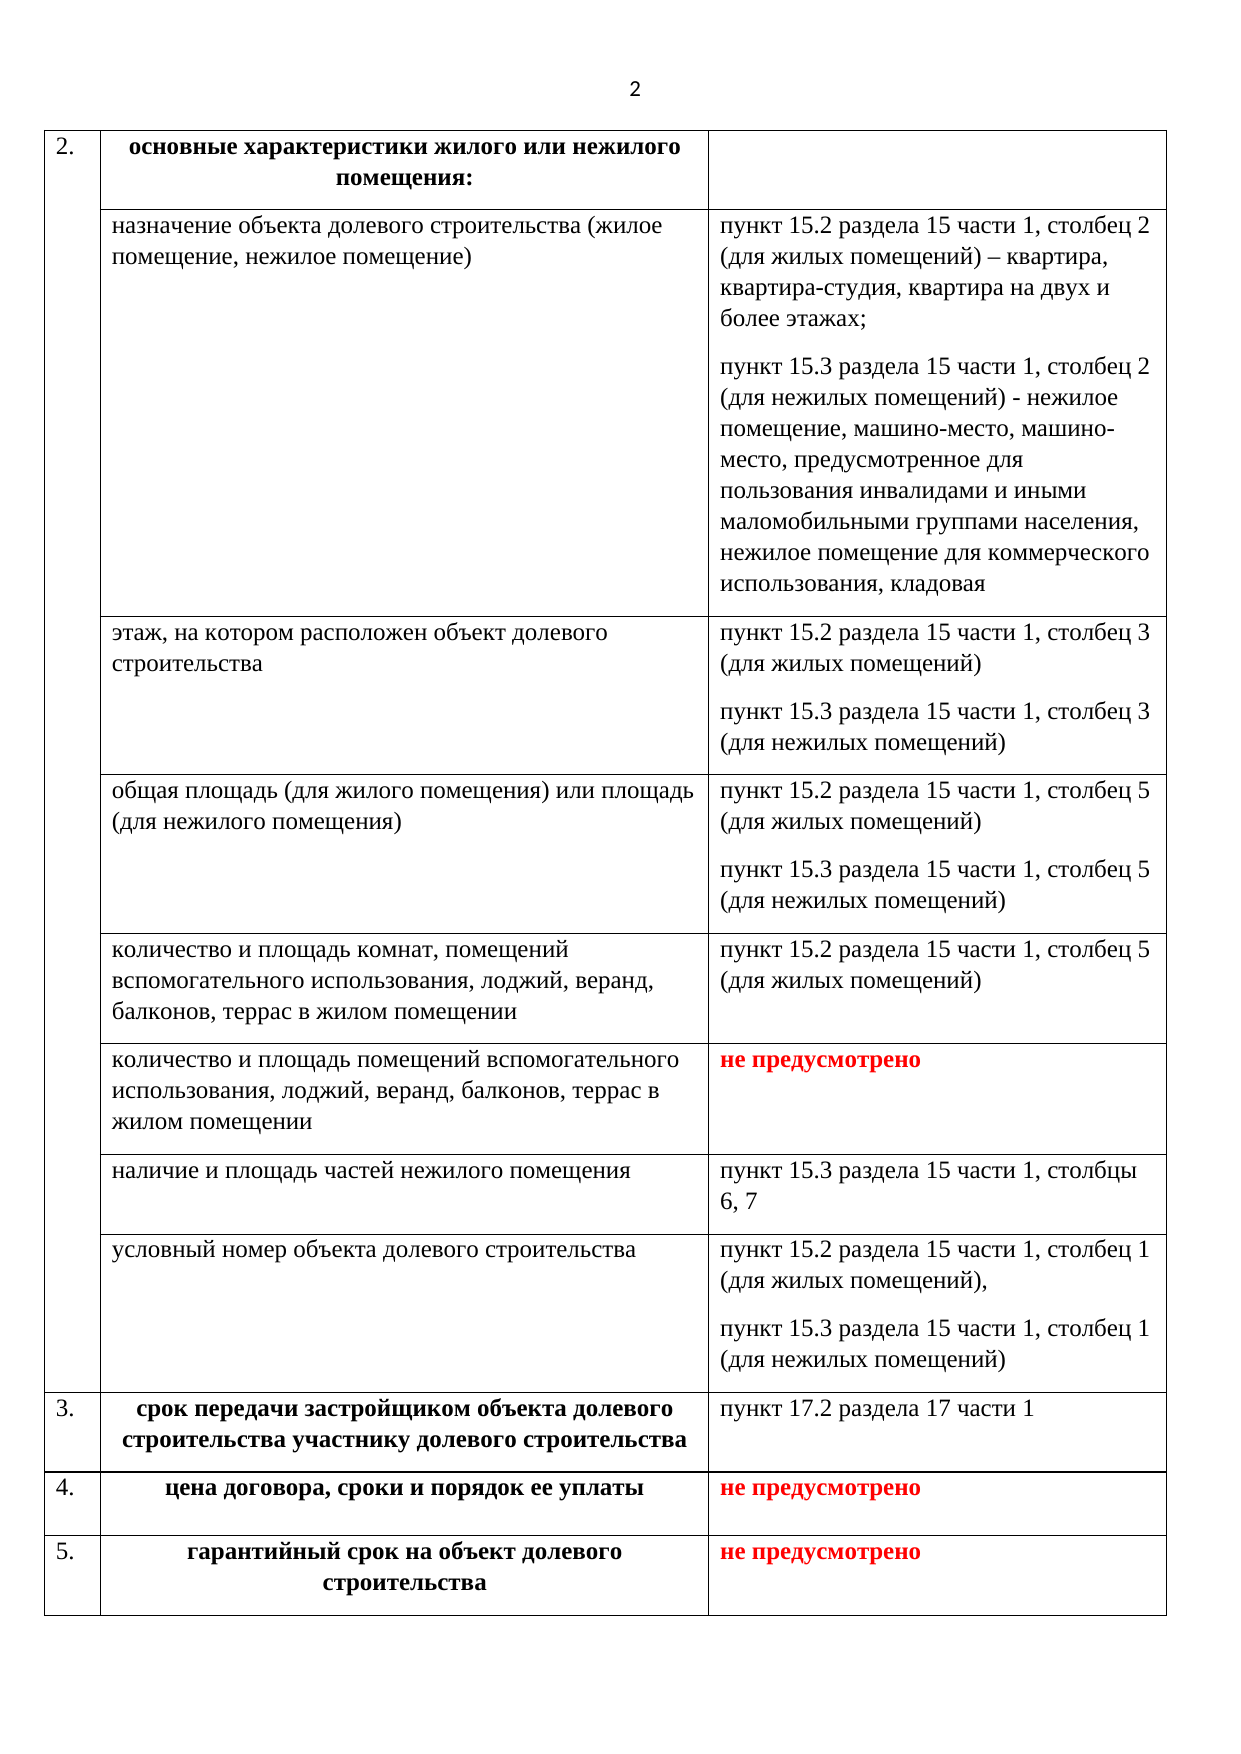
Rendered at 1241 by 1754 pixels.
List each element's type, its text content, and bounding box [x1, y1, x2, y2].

table_cell общая площадь (для жилого помещения) или площадь (для нежилого помещения) [101, 775, 708, 933]
table_cell условный номер объекта долевого строительства [101, 1235, 708, 1392]
table_cell 4. [45, 1473, 100, 1535]
table_cell не предусмотрено [709, 1044, 1166, 1154]
table_cell не предусмотрено [709, 1536, 1166, 1614]
table_cell пункт 15.2 раздела 15 части 1, столбец 2 (для жилых помещений) – квартира, квартира-студия, квартира на двух и более этажах; пункт 15.3 раздела 15 части 1, столбец 2 (для нежилых помещений) - нежилое помещение, машино-место, машино-место, предусмотренное для пользования инвалидами и иными маломобильными группами населения, нежилое помещение для коммерческого использования, кладовая [709, 210, 1166, 616]
table_cell пункт 15.2 раздела 15 части 1, столбец 5 (для жилых помещений) пункт 15.3 раздела 15 части 1, столбец 5 (для нежилых помещений) [709, 775, 1166, 933]
table_cell этаж, на котором расположен объект долевого строительства [101, 617, 708, 774]
table_cell количество и площадь комнат, помещений вспомогательного использования, лоджий, веранд, балконов, террас в жилом помещении [101, 934, 708, 1043]
table_cell 3. [45, 1393, 100, 1471]
table_cell 5. [45, 1536, 100, 1614]
table_cell цена договора, сроки и порядок ее уплаты [101, 1473, 708, 1535]
table_cell [709, 131, 1166, 209]
table_cell назначение объекта долевого строительства (жилое помещение, нежилое помещение) [101, 210, 708, 616]
table_cell 2. [45, 131, 100, 1392]
table_cell пункт 15.2 раздела 15 части 1, столбец 5 (для жилых помещений) [709, 934, 1166, 1043]
table_cell наличие и площадь частей нежилого помещения [101, 1155, 708, 1233]
table_cell гарантийный срок на объект долевого строительства [101, 1536, 708, 1614]
table_cell не предусмотрено [709, 1473, 1166, 1535]
table_cell срок передачи застройщиком объекта долевого строительства участнику долевого строительства [101, 1393, 708, 1471]
table_cell пункт 15.3 раздела 15 части 1, столбцы 6, 7 [709, 1155, 1166, 1233]
table_cell пункт 15.2 раздела 15 части 1, столбец 1 (для жилых помещений), пункт 15.3 раздела 15 части 1, столбец 1 (для нежилых помещений) [709, 1235, 1166, 1392]
table_cell основные характеристики жилого или нежилого помещения: [101, 131, 708, 209]
table_cell пункт 17.2 раздела 17 части 1 [709, 1393, 1166, 1471]
table_cell пункт 15.2 раздела 15 части 1, столбец 3 (для жилых помещений) пункт 15.3 раздела 15 части 1, столбец 3 (для нежилых помещений) [709, 617, 1166, 774]
table_cell количество и площадь помещений вспомогательного использования, лоджий, веранд, балконов, террас в жилом помещении [101, 1044, 708, 1154]
